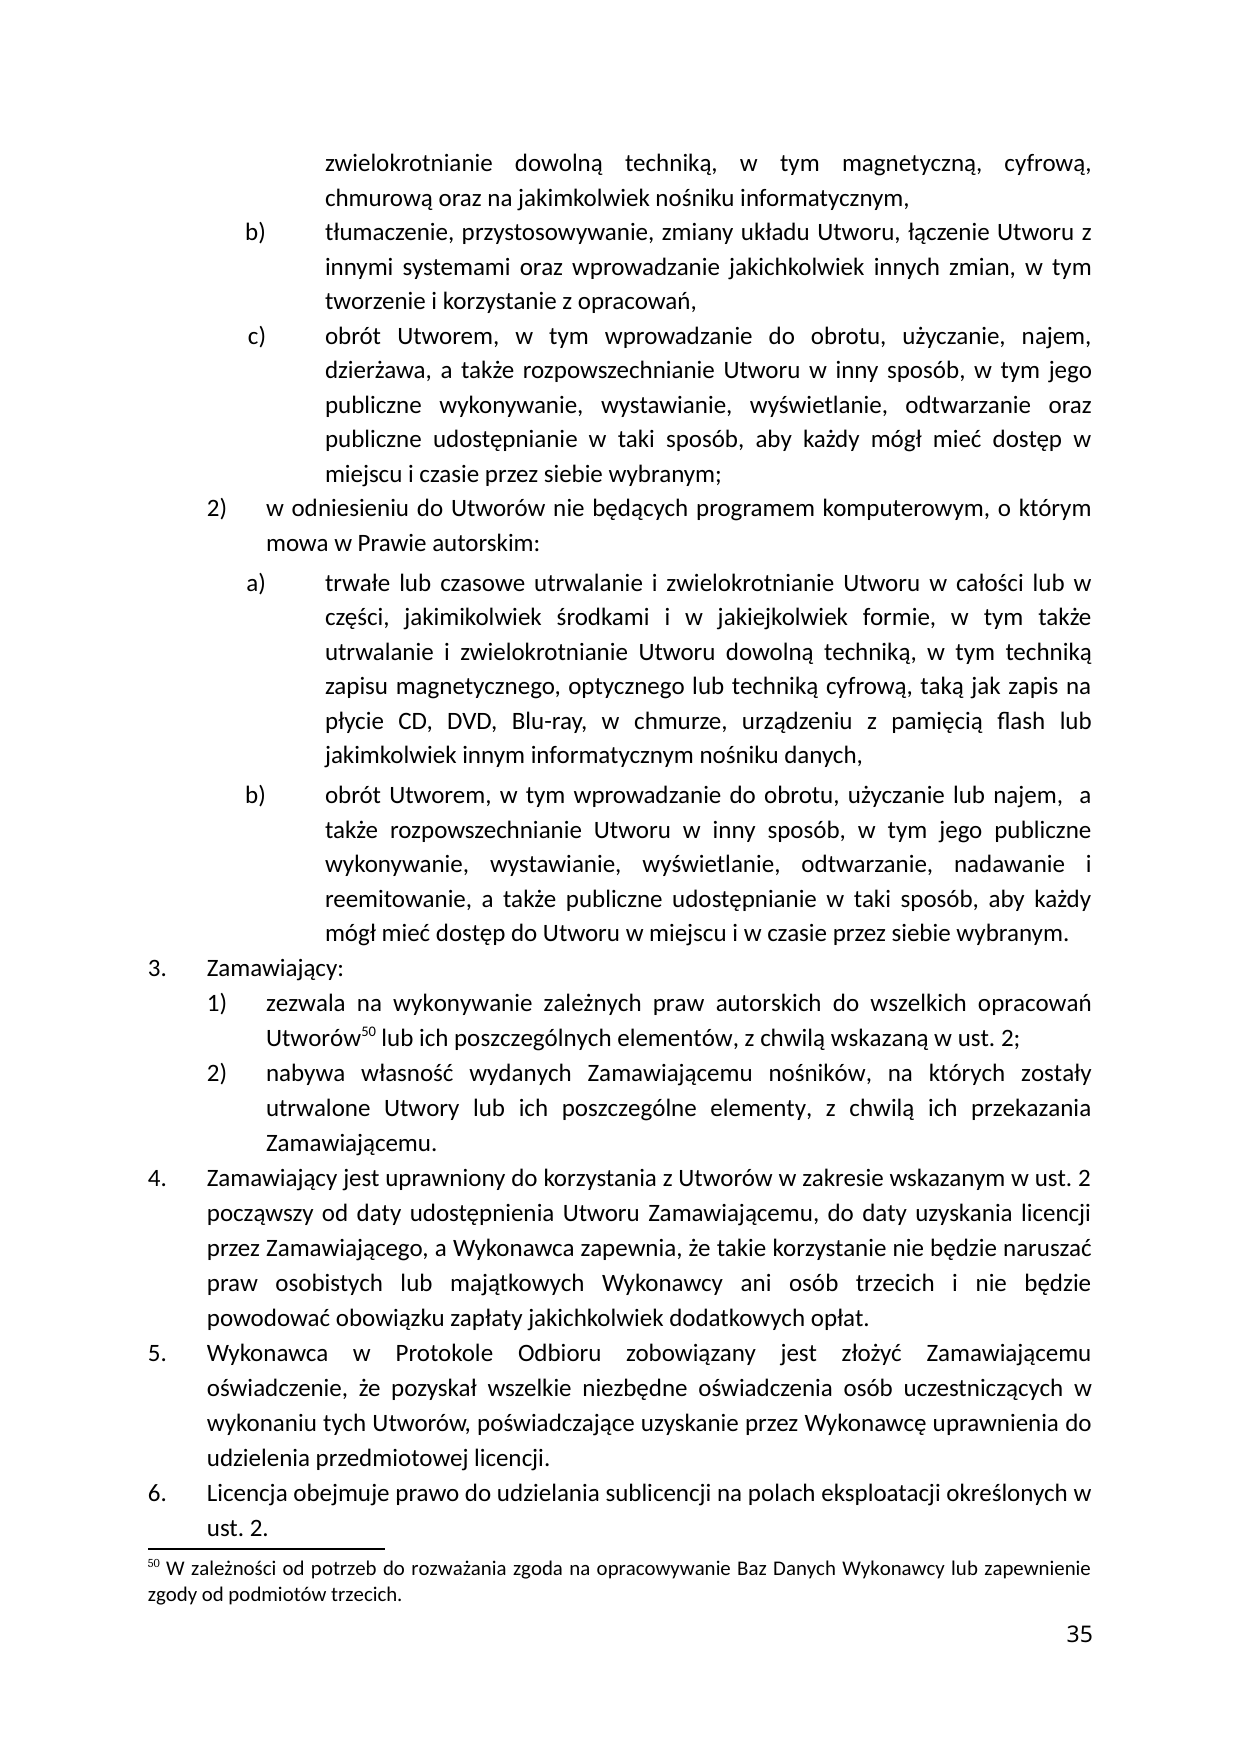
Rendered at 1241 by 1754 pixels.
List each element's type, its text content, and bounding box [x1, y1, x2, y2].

list Zamawiający: [148, 952, 1093, 982]
list Wykonawca w Protokole Odbioru zobowiązany jest złożyć Zamawiającemu oświadczenie, że pozyskał wszelkie niezbędne oświadczenia osób uczestniczących w wykonaniu tych Utworów, poświadczające uzyskanie przez Wykonawcę uprawnienia do udzielenia przedmiotowej licencji. [148, 1337, 1093, 1472]
list w odniesieniu do Utworów nie będących programem komputerowym, o którym mowa w Prawie autorskim: [207, 492, 1093, 557]
list obrót Utworem, w tym wprowadzanie do obrotu, użyczanie lub najem, a także rozpowszechnianie Utworu w inny sposób, w tym jego publiczne wykonywanie, wystawianie, wyświetlanie, odtwarzanie, nadawanie i reemitowanie, a także publiczne udostępnianie w taki sposób, aby każdy mógł mieć dostęp do Utworu w miejscu i w czasie przez siebie wybranym. [266, 779, 1093, 948]
list Zamawiający jest uprawniony do korzystania z Utworów w zakresie wskazanym w ust. 2 począwszy od daty udostępnienia Utworu Zamawiającemu, do daty uzyskania licencji przez Zamawiającego, a Wykonawca zapewnia, że takie korzystanie nie będzie naruszać praw osobistych lub majątkowych Wykonawcy ani osób trzecich i nie będzie powodować obowiązku zapłaty jakichkolwiek dodatkowych opłat. [148, 1162, 1093, 1332]
list nabywa własność wydanych Zamawiającemu nośników, na których zostały utrwalone Utwory lub ich poszczególne elementy, z chwilą ich przekazania Zamawiającemu. [207, 1057, 1093, 1157]
list Licencja obejmuje prawo do udzielania sublicencji na polach eksploatacji określonych w ust. 2. [148, 1477, 1093, 1542]
list tłumaczenie, przystosowywanie, zmiany układu Utworu, łączenie Utworu z innymi systemami oraz wprowadzanie jakichkolwiek innych zmian, w tym tworzenie i korzystanie z opracowań, [266, 217, 1093, 316]
list trwałe lub czasowe zwielokrotnianie Utworu w całości lub w części jakimikolwiek środkami i w jakiejkolwiek formie, w tym zwielokrotnianie dokonywane podczas wprowadzania, wyświetlania, stosowania, przekazywania lub przechowywania Utworu, w tym zgoda na utrwalanie i zwielokrotnianie dowolną techniką, w tym magnetyczną, cyfrową, chmurową oraz na jakimkolwiek nośniku informatycznym, [266, 148, 1093, 213]
list trwałe lub czasowe utrwalanie i zwielokrotnianie Utworu w całości lub w części, jakimikolwiek środkami i w jakiejkolwiek formie, w tym także utrwalanie i zwielokrotnianie Utworu dowolną techniką, w tym techniką zapisu magnetycznego, optycznego lub techniką cyfrową, taką jak zapis na płycie CD, DVD, Blu-ray, w chmurze, urządzeniu z pamięcią flash lub jakimkolwiek innym informatycznym nośniku danych, [266, 567, 1093, 770]
list zezwala na wykonywanie zależnych praw autorskich do wszelkich opracowań Utworów lub ich poszczególnych elementów, z chwilą wskazaną w ust. 2; [207, 987, 1093, 1052]
list obrót Utworem, w tym wprowadzanie do obrotu, użyczanie, najem, dzierżawa, a także rozpowszechnianie Utworu w inny sposób, w tym jego publiczne wykonywanie, wystawianie, wyświetlanie, odtwarzanie oraz publiczne udostępnianie w taki sposób, aby każdy mógł mieć dostęp w miejscu i czasie przez siebie wybranym; [266, 320, 1093, 488]
